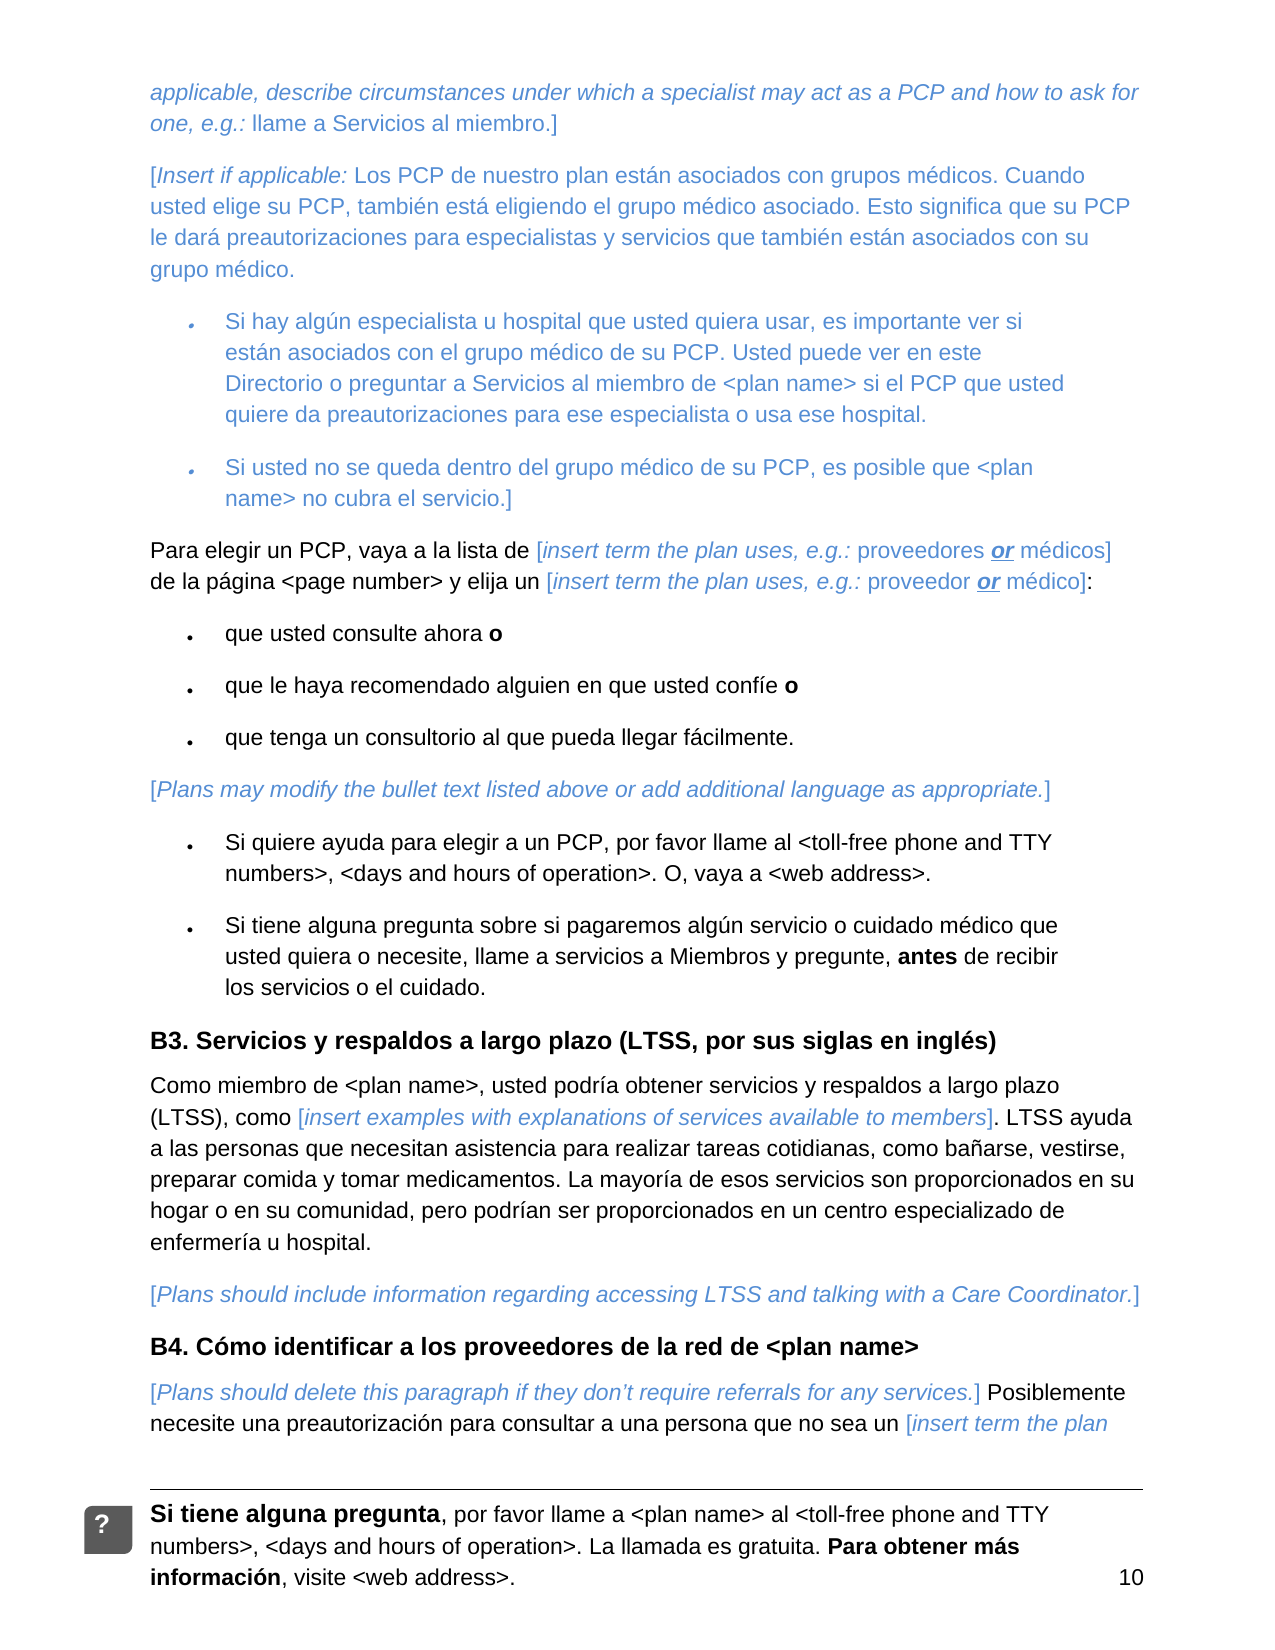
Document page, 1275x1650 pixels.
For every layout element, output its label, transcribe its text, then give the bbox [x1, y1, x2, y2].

subtitle B4. Cómo identificar a los proveedores de la red de <plan name> [150, 1329, 1068, 1362]
list que le haya recomendado alguien en que usted confíe o [187, 669, 1068, 700]
list Si usted no se queda dentro del grupo médico de su PCP, es posible que <plan name> no cubra el servicio.] [187, 450, 1068, 512]
list que tenga un consultorio al que pueda llegar fácilmente. [187, 721, 1068, 752]
text Para elegir un PCP, vaya a la lista de [insert term the plan uses, e.g.: proveedores or médicos] de la página <page number> y elija un [insert term the plan uses, e.g.: proveedor or médico]: [150, 533, 1143, 596]
list que usted consulte ahora o [187, 617, 1068, 648]
list Si hay algún especialista u hospital que usted quiera usar, es importante ver si están asociados con el grupo médico de su PCP. Usted puede ver en este Directorio o preguntar a Servicios al miembro de <plan name> si el PCP que usted quiere da preautorizaciones para ese especialista o usa ese hospital. [187, 304, 1068, 429]
text Como miembro de <plan name>, usted podría obtener servicios y respaldos a largo plazo (LTSS), como [insert examples with explanations of services available to members]. LTSS ayuda a las personas que necesitan asistencia para realizar tareas cotidianas, como bañarse, vestirse, preparar comida y tomar medicamentos. La mayoría de esos servicios son proporcionados en su hogar o en su comunidad, pero podrían ser proporcionados en un centro especializado de enfermería u hospital. [150, 1069, 1143, 1256]
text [150, 1375, 1143, 1437]
list Si tiene alguna pregunta sobre si pagaremos algún servicio o cuidado médico que usted quiera o necesite, llame a servicios a Miembros y pregunte, antes de recibir los servicios o el cuidado. [187, 908, 1068, 1002]
list Si quiere ayuda para elegir a un PCP, por favor llame al <toll-free phone and TTY numbers>, <days and hours of operation>. O, vaya a <web address>. [187, 825, 1068, 887]
text [Plans may modify the bullet text listed above or add additional language as appropriate.] [150, 773, 1143, 804]
text [Plans should include information regarding accessing LTSS and talking with a Care Coordinator.] [150, 1277, 1143, 1308]
subtitle B3. Servicios y respaldos a largo plazo (LTSS, por sus siglas en inglés) [150, 1023, 1068, 1056]
text [Insert if applicable: Los PCP de nuestro plan están asociados con grupos médicos. Cuando usted elige su PCP, también está eligiendo el grupo médico asociado. Esto significa que su PCP le dará preautorizaciones para especialistas y servicios que también están asociados con su grupo médico. [150, 158, 1143, 283]
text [150, 75, 1143, 137]
